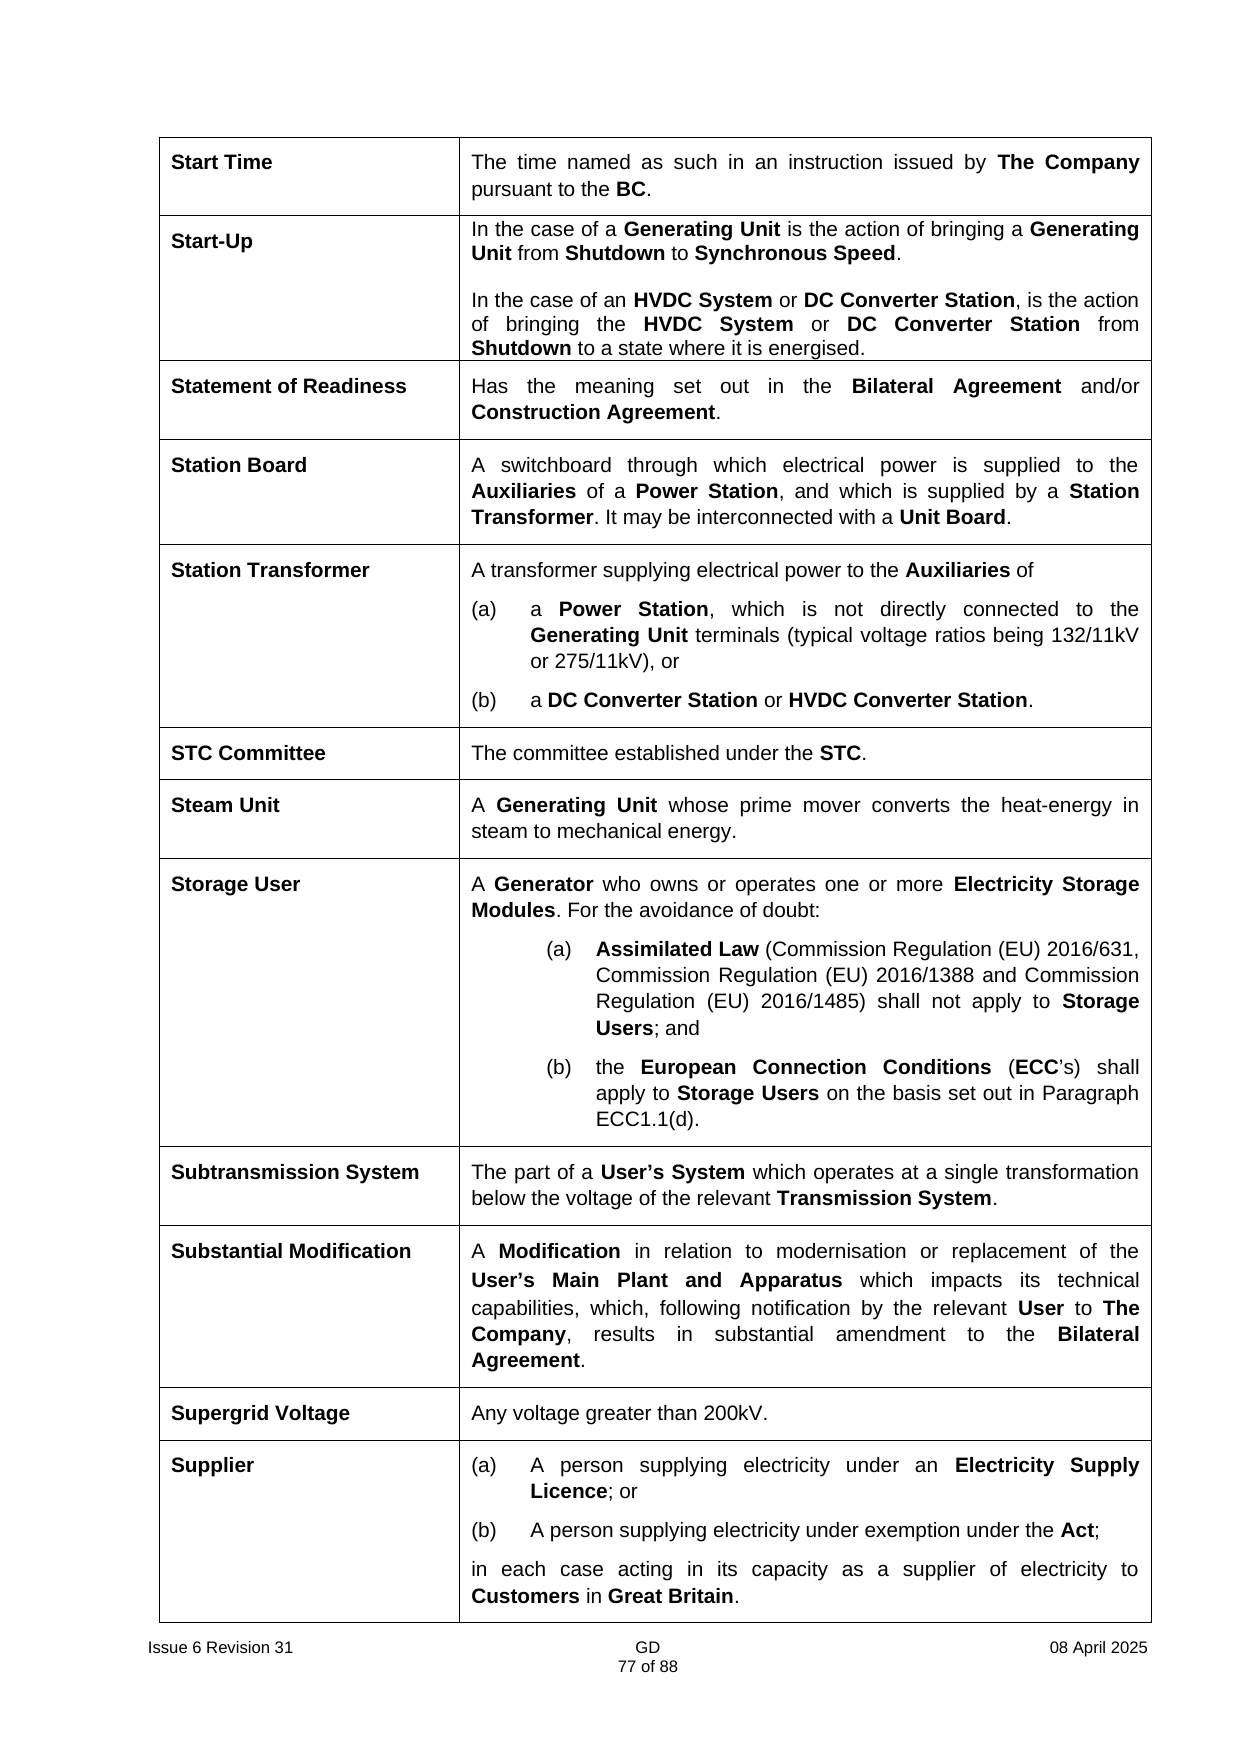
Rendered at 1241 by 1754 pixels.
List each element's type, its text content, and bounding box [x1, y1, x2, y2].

table_cell STC Committee [160, 728, 459, 779]
table_cell In the case of a Generating Unit is the action of bringing a Generating Unit from Shutdown to Synchronous Speed. In the case of an HVDC System or DC Converter Station, is the action of bringing the HVDC System or DC Converter Station from Shutdown to a state where it is energised. [460, 216, 1151, 360]
table_cell Station Board [160, 440, 459, 544]
table_cell A Modification in relation to modernisation or replacement of the User’s Main Plant and Apparatus which impacts its technical capabilities, which, following notification by the relevant User to The Company, results in substantial amendment to the Bilateral Agreement. [460, 1226, 1151, 1387]
table_cell A Generating Unit whose prime mover converts the heat-energy in steam to mechanical energy. [460, 780, 1151, 858]
table_cell Supplier [160, 1441, 459, 1622]
table_cell Start Time [160, 138, 459, 215]
table_cell A transformer supplying electrical power to the Auxiliaries of (a) a Power Station, which is not directly connected to the Generating Unit terminals (typical voltage ratios being 132/11kV or 275/11kV), or (b) a DC Converter Station or HVDC Converter Station. [460, 545, 1151, 727]
table_cell The part of a User’s System which operates at a single transformation below the voltage of the relevant Transmission System. [460, 1147, 1151, 1225]
table_cell The committee established under the STC. [460, 728, 1151, 779]
table_cell Subtransmission System [160, 1147, 459, 1225]
table_cell Steam Unit [160, 780, 459, 858]
table_cell Substantial Modification [160, 1226, 459, 1387]
table_cell The time named as such in an instruction issued by The Company pursuant to the BC. [460, 138, 1151, 215]
table_cell A Generator who owns or operates one or more Electricity Storage Modules. For the avoidance of doubt: (a) Assimilated Law (Commission Regulation (EU) 2016/631, Commission Regulation (EU) 2016/1388 and Commission Regulation (EU) 2016/1485) shall not apply to Storage Users; and (b) the European Connection Conditions (ECC’s) shall apply to Storage Users on the basis set out in Paragraph ECC1.1(d). [460, 859, 1151, 1146]
table_cell (a) A person supplying electricity under an Electricity Supply Licence; or (b) A person supplying electricity under exemption under the Act; in each case acting in its capacity as a supplier of electricity to Customers in Great Britain. [460, 1441, 1151, 1622]
table_cell Station Transformer [160, 545, 459, 727]
table_cell Start-Up [160, 216, 459, 360]
table_cell Any voltage greater than 200kV. [460, 1388, 1151, 1439]
table_cell Storage User [160, 859, 459, 1146]
table_cell Has the meaning set out in the Bilateral Agreement and/or Construction Agreement. [460, 361, 1151, 439]
table_cell A switchboard through which electrical power is supplied to the Auxiliaries of a Power Station, and which is supplied by a Station Transformer. It may be interconnected with a Unit Board. [460, 440, 1151, 544]
table_cell Supergrid Voltage [160, 1388, 459, 1439]
table_cell Statement of Readiness [160, 361, 459, 439]
